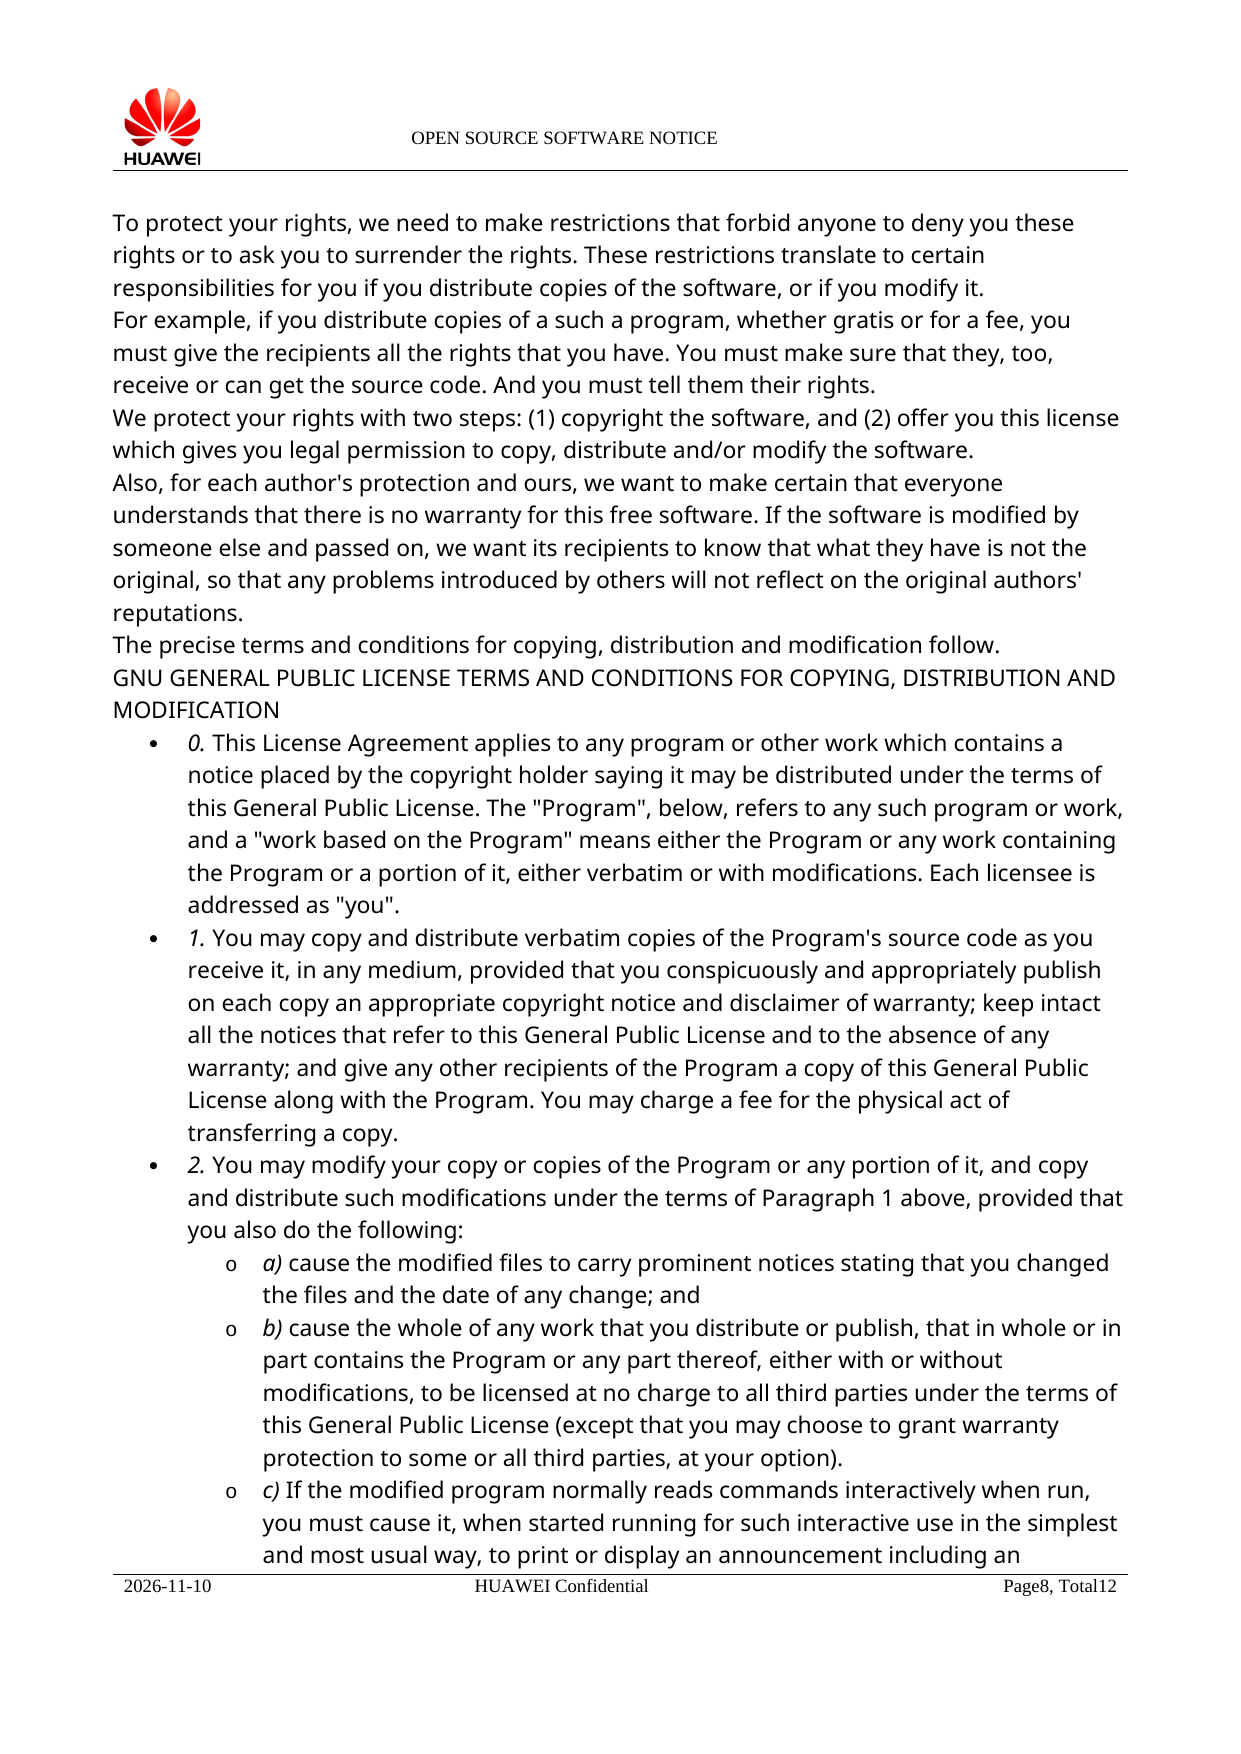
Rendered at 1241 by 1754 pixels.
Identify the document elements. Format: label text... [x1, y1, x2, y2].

list a) cause the modified files to carry prominent notices stating that you changed the files and the date of any change; and [225, 1246, 1128, 1311]
list 2. You may modify your copy or copies of the Program or any portion of it, and copy and distribute such modifications under the terms of Paragraph 1 above, provided that you also do the following: [150, 1149, 1128, 1246]
text For example, if you distribute copies of a such a program, whether gratis or for a fee, you must give the recipients all the rights that you have. You must make sure that they, too, receive or can get the source code. And you must tell them their rights. [112, 304, 1128, 401]
list 0. This License Agreement applies to any program or other work which contains a notice placed by the copyright holder saying it may be distributed under the terms of this General Public License. The "Program", below, refers to any such program or work, and a "work based on the Program" means either the Program or any work containing the Program or a portion of it, either verbatim or with modifications. Each licensee is addressed as "you". [150, 726, 1128, 921]
text GNU GENERAL PUBLIC LICENSE TERMS AND CONDITIONS FOR COPYING, DISTRIBUTION AND MODIFICATION [112, 661, 1128, 726]
text Also, for each author's protection and ours, we want to make certain that everyone understands that there is no warranty for this free software. If the software is modified by someone else and passed on, we want its recipients to know that what they have is not the original, so that any problems introduced by others will not reflect on the original authors' reputations. [112, 466, 1128, 629]
list b) cause the whole of any work that you distribute or publish, that in whole or in part contains the Program or any part thereof, either with or without modifications, to be licensed at no charge to all third parties under the terms of this General Public License (except that you may choose to grant warranty protection to some or all third parties, at your option). [225, 1311, 1128, 1474]
text To protect your rights, we need to make restrictions that forbid anyone to deny you these rights or to ask you to surrender the rights. These restrictions translate to certain responsibilities for you if you distribute copies of the software, or if you modify it. [112, 206, 1128, 304]
text We protect your rights with two steps: (1) copyright the software, and (2) offer you this license which gives you legal permission to copy, distribute and/or modify the software. [112, 401, 1128, 466]
text The precise terms and conditions for copying, distribution and modification follow. [112, 629, 1128, 661]
picture [124, 88, 201, 165]
list 1. You may copy and distribute verbatim copies of the Program's source code as you receive it, in any medium, provided that you conspicuously and appropriately publish on each copy an appropriate copyright notice and disclaimer of warranty; keep intact all the notices that refer to this General Public License and to the absence of any warranty; and give any other recipients of the Program a copy of this General Public License along with the Program. You may charge a fee for the physical act of transferring a copy. [150, 921, 1128, 1149]
